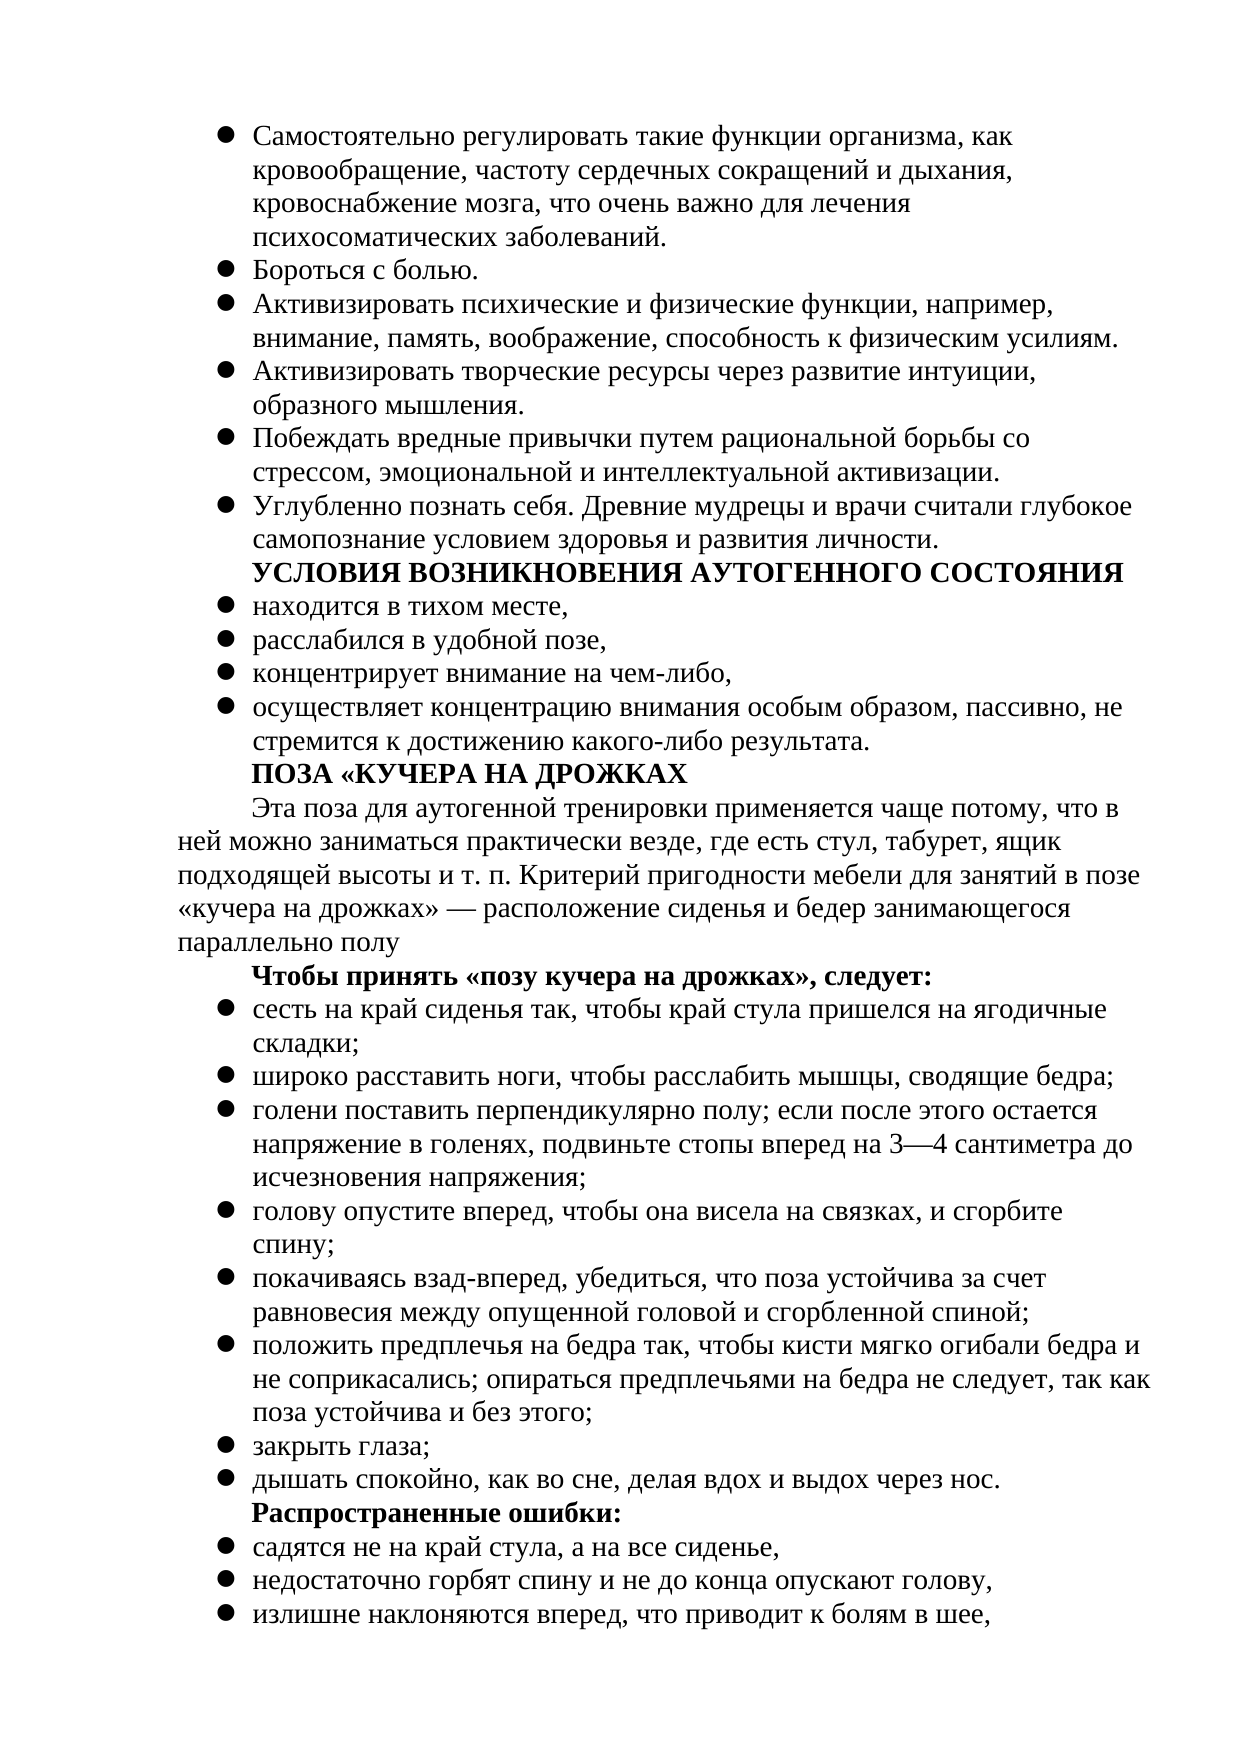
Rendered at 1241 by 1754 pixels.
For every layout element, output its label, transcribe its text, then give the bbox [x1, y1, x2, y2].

list голени поставить перпендикулярно полу; если после этого остается напряжение в голенях, подвиньте стопы вперед на 3—4 сантиметра до исчезновения напряжения; [215, 1092, 1152, 1193]
text Эта поза для аутогенной тренировки применяется чаще потому, что в ней можно заниматься практически везде, где есть стул, табурет, ящик подходящей высоты и т. п. Критерий пригодности мебели для занятий в позе «кучера на дрожках» — расположение сиденья и бедер занимающегося параллельно полу [177, 790, 1152, 958]
list голову опустите вперед, чтобы она висела на связках, и сгорбите спину; [215, 1193, 1152, 1260]
list излишне наклоняются вперед, что приводит к болям в шее, [215, 1596, 1152, 1630]
list Углубленно познать себя. Древние мудрецы и врачи считали глубокое самопознание условием здоровья и развития личности. [215, 488, 1152, 555]
list дышать спокойно, как во сне, делая вдох и выдох через нос. [215, 1462, 1152, 1495]
list садятся не на край стула, а на все сиденье, [215, 1529, 1152, 1562]
list сесть на край сиденья так, чтобы край стула пришелся на ягодичные складки; [215, 991, 1152, 1058]
text ПОЗА «КУЧЕРА НА ДРОЖКАХ [177, 756, 1152, 790]
list находится в тихом месте, [215, 588, 1152, 622]
list осуществляет концентрацию внимания особым образом, пассивно, не стремится к достижению какого-либо результата. [215, 689, 1152, 756]
list закрыть глаза; [215, 1428, 1152, 1462]
list Самостоятельно регулировать такие функции организма, как кровообращение, частоту сердечных сокращений и дыхания, кровоснабжение мозга, что очень важно для лечения психосоматических заболеваний. [215, 118, 1152, 252]
list Активизировать психические и физические функции, например, внимание, память, воображение, способность к физическим усилиям. [215, 286, 1152, 353]
list Бороться с болью. [215, 252, 1152, 286]
list положить предплечья на бедра так, чтобы кисти мягко огибали бедра и не соприкасались; опираться предплечьями на бедра не следует, так как поза устойчива и без этого; [215, 1327, 1152, 1428]
text Чтобы принять «позу кучера на дрожках», следует: [177, 958, 1152, 991]
list расслабился в удобной позе, [215, 622, 1152, 656]
text Распространенные ошибки: [177, 1495, 1152, 1529]
text УСЛОВИЯ ВОЗНИКНОВЕНИЯ АУТОГЕННОГО СОСТОЯНИЯ [177, 555, 1152, 588]
list широко расставить ноги, чтобы расслабить мышцы, сводящие бедра; [215, 1058, 1152, 1092]
list Активизировать творческие ресурсы через развитие интуиции, образного мышления. [215, 353, 1152, 420]
list Побеждать вредные привычки путем рациональной борьбы со стрессом, эмоциональной и интеллектуальной активизации. [215, 420, 1152, 488]
list концентрирует внимание на чем-либо, [215, 656, 1152, 689]
list недостаточно горбят спину и не до конца опускают голову, [215, 1562, 1152, 1596]
list покачиваясь взад-вперед, убедиться, что поза устойчива за счет равновесия между опущенной головой и сгорбленной спиной; [215, 1260, 1152, 1327]
